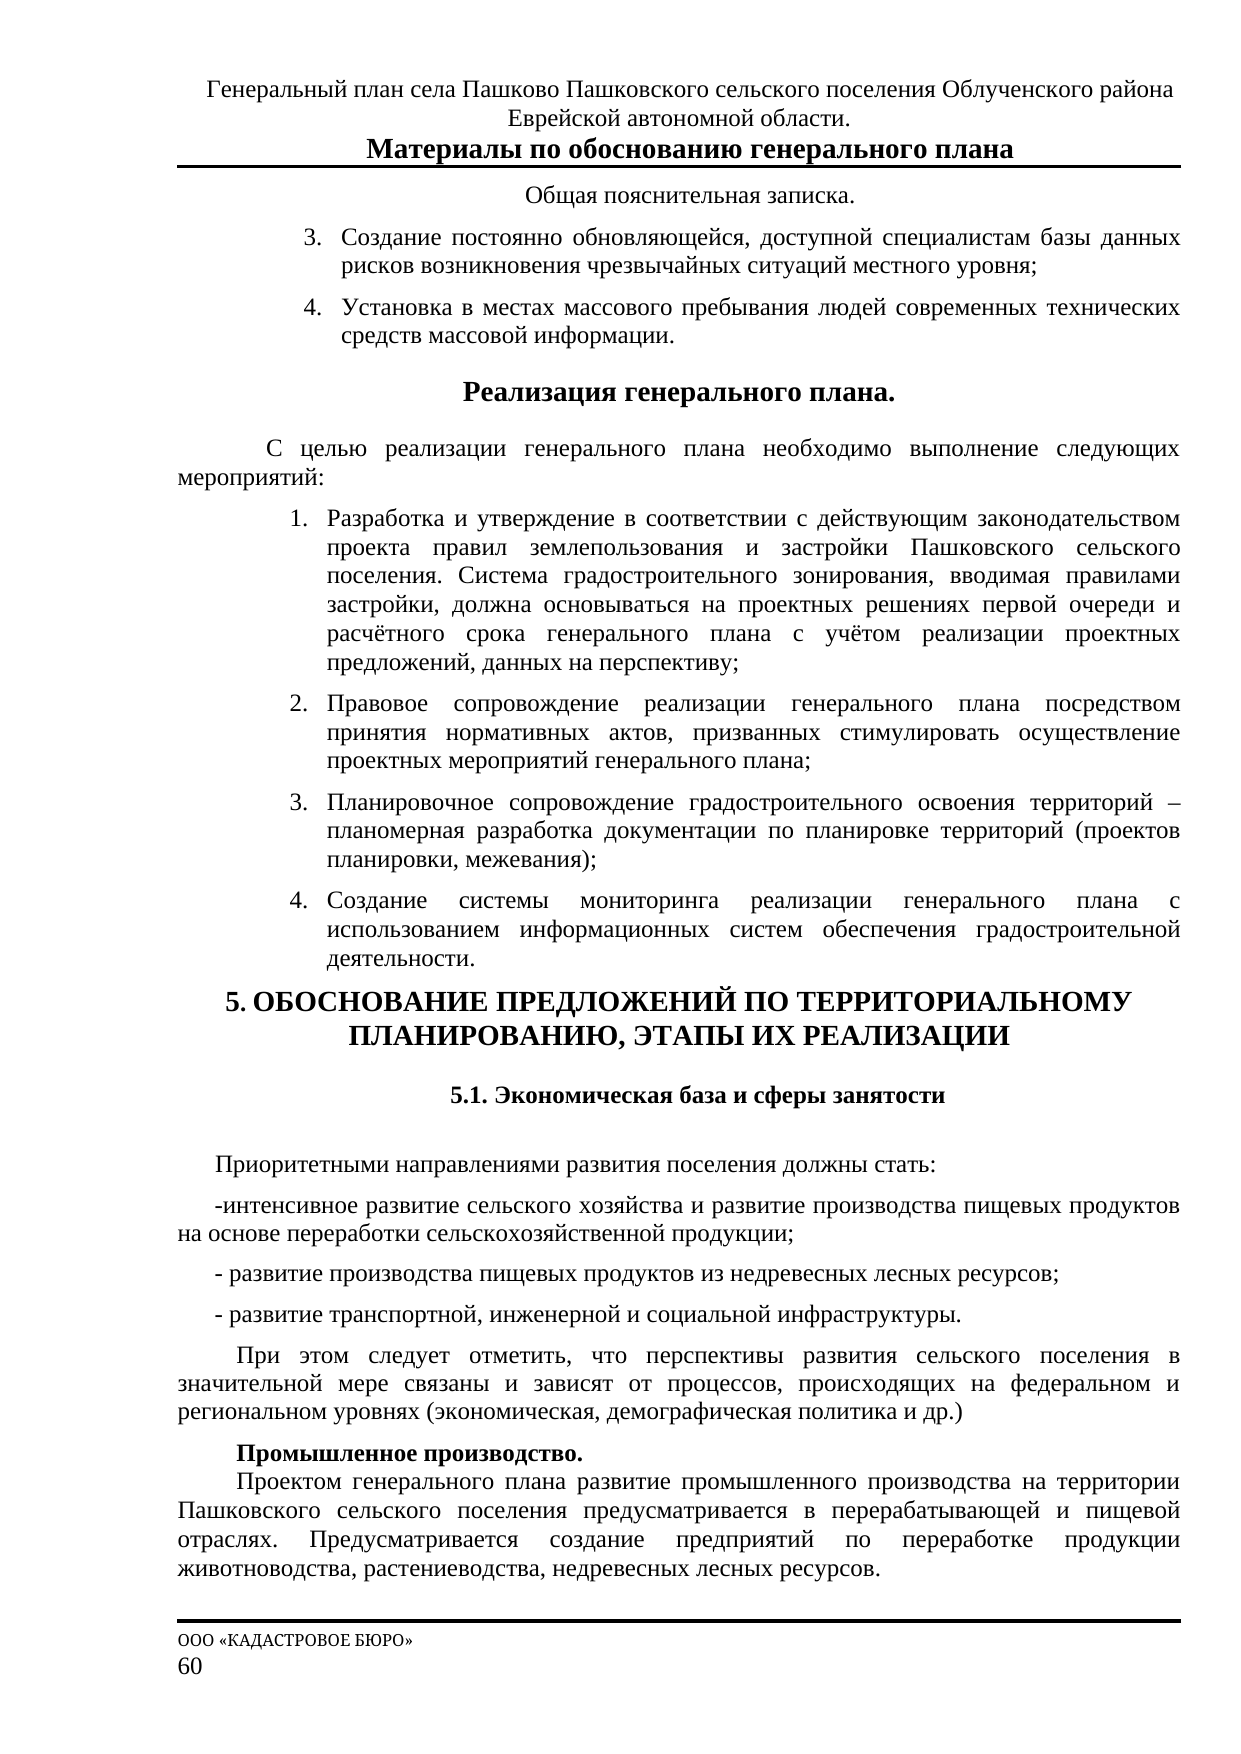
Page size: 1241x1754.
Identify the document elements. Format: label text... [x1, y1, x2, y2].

text 5. Обоснование предложений по территориальному планированию, этапы их реализации [177, 984, 1181, 1051]
title 5.1. Экономическая база и сферы занятости [215, 1080, 1181, 1109]
text -интенсивное развитие сельского хозяйства и развитие производства пищевых продуктов на основе переработки сельскохозяйственной продукции; [177, 1191, 1181, 1247]
list Правовое сопровождение реализации генерального плана посредством принятия нормативных актов, призванных стимулировать осуществление проектных мероприятий генерального плана; [289, 688, 1181, 774]
text С целью реализации генерального плана необходимо выполнение следующих мероприятий: [177, 433, 1181, 490]
text Проектом генерального плана развитие промышленного производства на территории Пашковского сельского поселения предусматривается в перерабатывающей и пищевой отраслях. Предусматривается создание предприятий по переработке продукции животноводства, растениеводства, недревесных лесных ресурсов. [177, 1466, 1181, 1581]
text Приоритетными направлениями развития поселения должны стать: [177, 1150, 1181, 1178]
text - развитие транспортной, инженерной и социальной инфраструктуры. [214, 1300, 1181, 1328]
text - развитие производства пищевых продуктов из недревесных лесных ресурсов; [177, 1259, 1181, 1287]
subtitle Реализация генерального плана. [177, 374, 1181, 408]
text При этом следует отметить, что перспективы развития сельского поселения в значительной мере связаны и зависят от процессов, происходящих на федеральном и региональном уровнях (экономическая, демографическая политика и др.) [177, 1341, 1181, 1425]
list Установка в местах массового пребывания людей современных технических средств массовой информации. [303, 292, 1181, 349]
list Создание постоянно обновляющейся, доступной специалистам базы данных рисков возникновения чрезвычайных ситуаций местного уровня; [303, 222, 1181, 279]
text Промышленное производство. [177, 1438, 1181, 1466]
list Планировочное сопровождение градостроительного освоения территорий – планомерная разработка документации по планировке территорий (проектов планировки, межевания); [289, 787, 1181, 873]
list Создание системы мониторинга реализации генерального плана с использованием информационных систем обеспечения градостроительной деятельности. [289, 885, 1181, 972]
list Разработка и утверждение в соответствии с действующим законодательством проекта правил землепользования и застройки Пашковского сельского поселения. Система градостроительного зонирования, вводимая правилами застройки, должна основываться на проектных решениях первой очереди и расчётного срока генерального плана с учётом реализации проектных предложений, данных на перспективу; [289, 503, 1181, 675]
